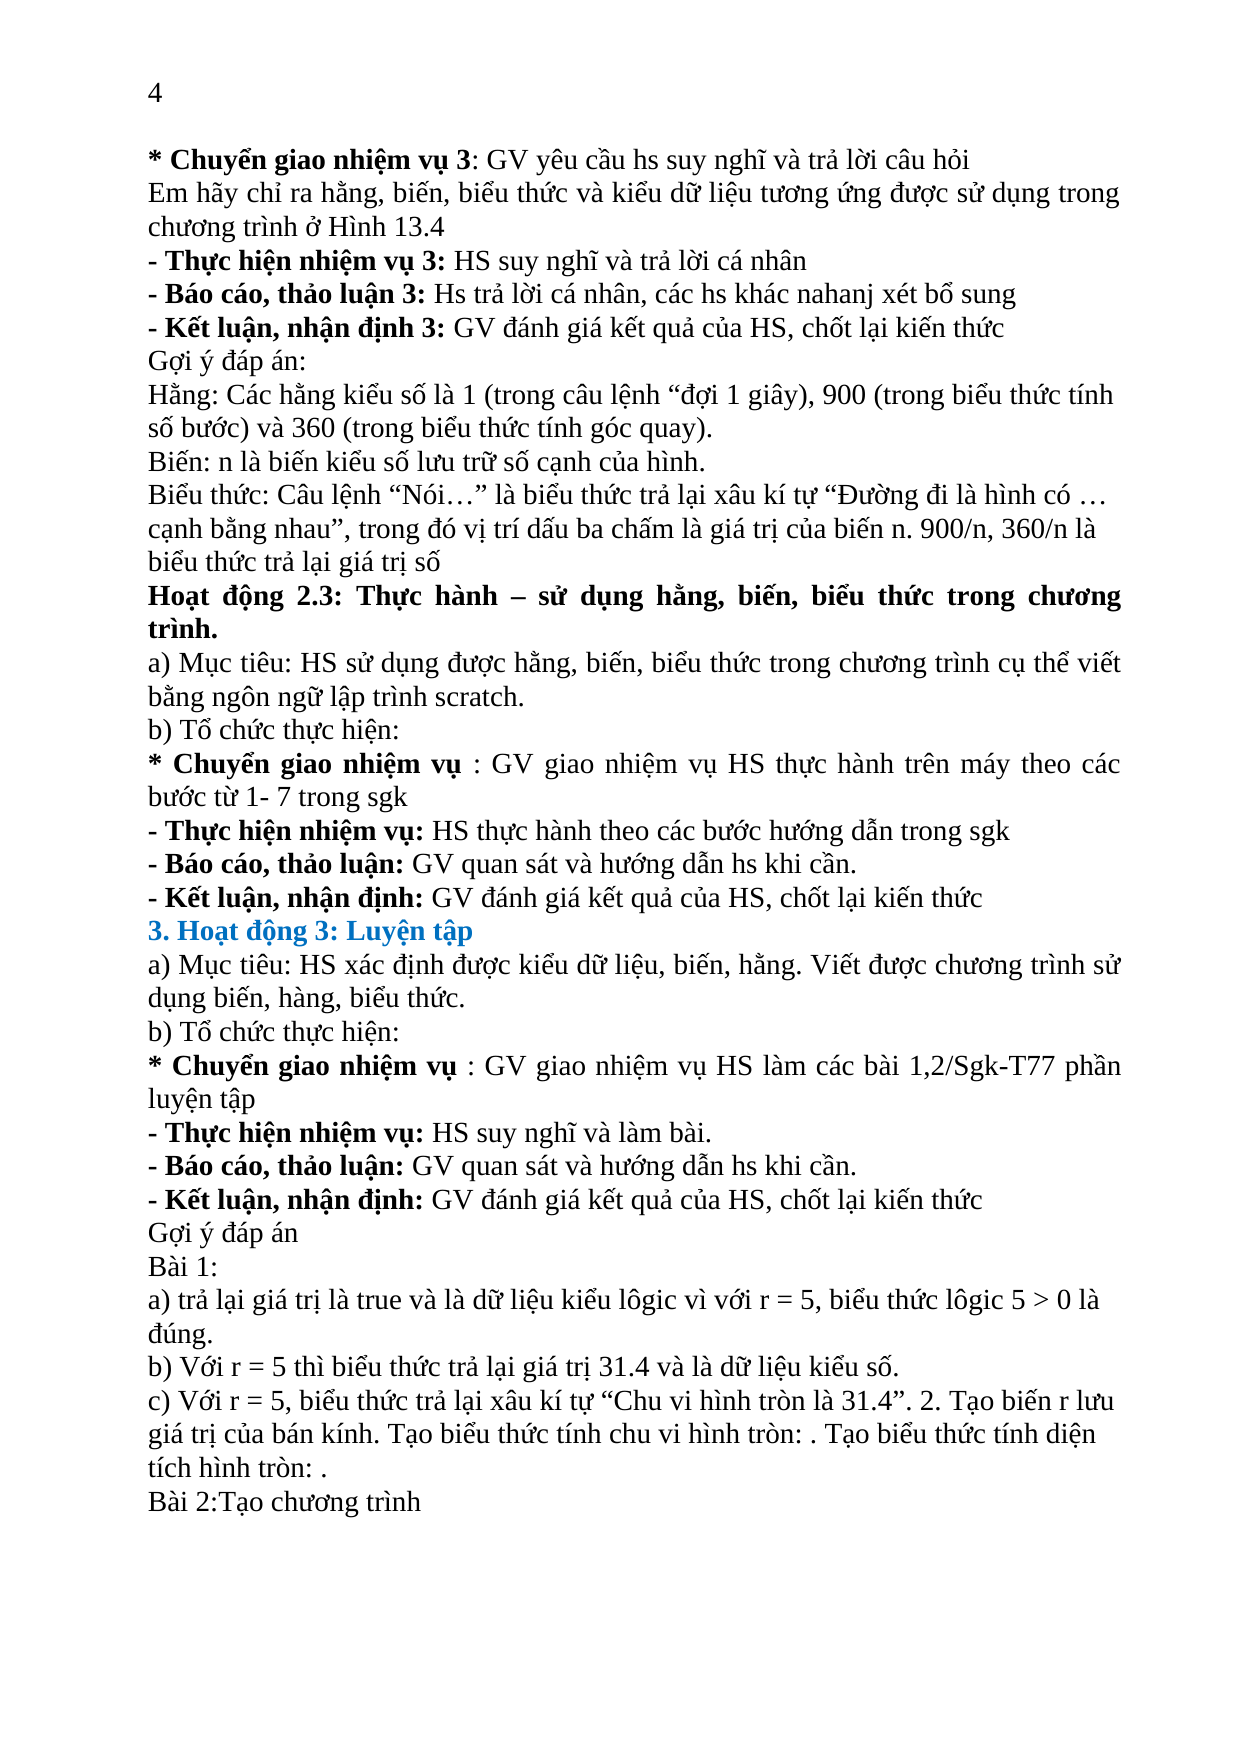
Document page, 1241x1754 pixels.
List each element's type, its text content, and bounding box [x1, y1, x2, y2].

text Biến: n là biến kiểu số lưu trữ số cạnh của hình. [148, 444, 1122, 477]
text a) Mục tiêu: HS sử dụng được hằng, biến, biểu thức trong chương trình cụ thể viết bằng ngôn ngữ lập trình scratch. [148, 645, 1122, 712]
text a) Mục tiêu: HS xác định được kiểu dữ liệu, biến, hằng. Viết được chương trình sử dụng biến, hàng, biểu thức. [148, 947, 1122, 1014]
text Hằng: Các hằng kiểu số là 1 (trong câu lệnh “đợi 1 giây), 900 (trong biểu thức tính số bước) và 360 (trong biểu thức tính góc quay). [148, 377, 1122, 444]
text Gợi ý đáp án: [148, 343, 1122, 377]
text Bài 2:Tạo chương trình [148, 1484, 1122, 1517]
text Em hãy chỉ ra hằng, biến, biểu thức và kiểu dữ liệu tương ứng được sử dụng trong chương trình ở Hình 13.4 [148, 176, 1122, 243]
text - Kết luận, nhận định: GV đánh giá kết quả của HS, chốt lại kiến thức [148, 1182, 1122, 1215]
text - Thực hiện nhiệm vụ 3: HS suy nghĩ và trả lời cá nhân [148, 243, 1122, 276]
text Gợi ý đáp án [148, 1215, 1122, 1249]
text - Kết luận, nhận định: GV đánh giá kết quả của HS, chốt lại kiến thức [148, 880, 1122, 913]
text - Thực hiện nhiệm vụ: HS suy nghĩ và làm bài. [148, 1115, 1122, 1148]
text - Báo cáo, thảo luận: GV quan sát và hướng dẫn hs khi cần. [148, 846, 1122, 880]
text Hoạt động 2.3: Thực hành – sử dụng hằng, biến, biểu thức trong chương trình. [148, 578, 1122, 645]
text - Kết luận, nhận định 3: GV đánh giá kết quả của HS, chốt lại kiến thức [148, 310, 1122, 343]
text Biểu thức: Câu lệnh “Nói…” là biểu thức trả lại xâu kí tự “Đường đi là hình có … cạnh bằng nhau”, trong đó vị trí dấu ba chấm là giá trị của biến n. 900/n, 360/n là biểu thức trả lại giá trị số [148, 477, 1122, 578]
text - Báo cáo, thảo luận 3: Hs trả lời cá nhân, các hs khác nahanj xét bổ sung [148, 276, 1122, 310]
text * Chuyển giao nhiệm vụ : GV giao nhiệm vụ HS làm các bài 1,2/Sgk-T77 phần luyện tập [148, 1048, 1122, 1115]
text b) Tổ chức thực hiện: [148, 712, 1122, 746]
text b) Tổ chức thực hiện: [148, 1014, 1122, 1048]
text Bài 1: [148, 1249, 1122, 1282]
text - Báo cáo, thảo luận: GV quan sát và hướng dẫn hs khi cần. [148, 1148, 1122, 1182]
text * Chuyển giao nhiệm vụ 3: GV yêu cầu hs suy nghĩ và trả lời câu hỏi [148, 142, 1122, 176]
text a) trả lại giá trị là true và là dữ liệu kiểu lôgic vì với r = 5, biểu thức lôgic 5 > 0 là đúng. [148, 1282, 1122, 1349]
text 3. Hoạt động 3: Luyện tập [148, 913, 1122, 947]
text - Thực hiện nhiệm vụ: HS thực hành theo các bước hướng dẫn trong sgk [148, 813, 1122, 846]
text c) Với r = 5, biểu thức trả lại xâu kí tự “Chu vi hình tròn là 31.4”. 2. Tạo biến r lưu giá trị của bán kính. Tạo biểu thức tính chu vi hình tròn: . Tạo biểu thức tính diện tích hình tròn: . [148, 1383, 1122, 1484]
text * Chuyển giao nhiệm vụ : GV giao nhiệm vụ HS thực hành trên máy theo các bước từ 1- 7 trong sgk [148, 746, 1122, 813]
text b) Với r = 5 thì biểu thức trả lại giá trị 31.4 và là dữ liệu kiểu số. [148, 1349, 1122, 1383]
